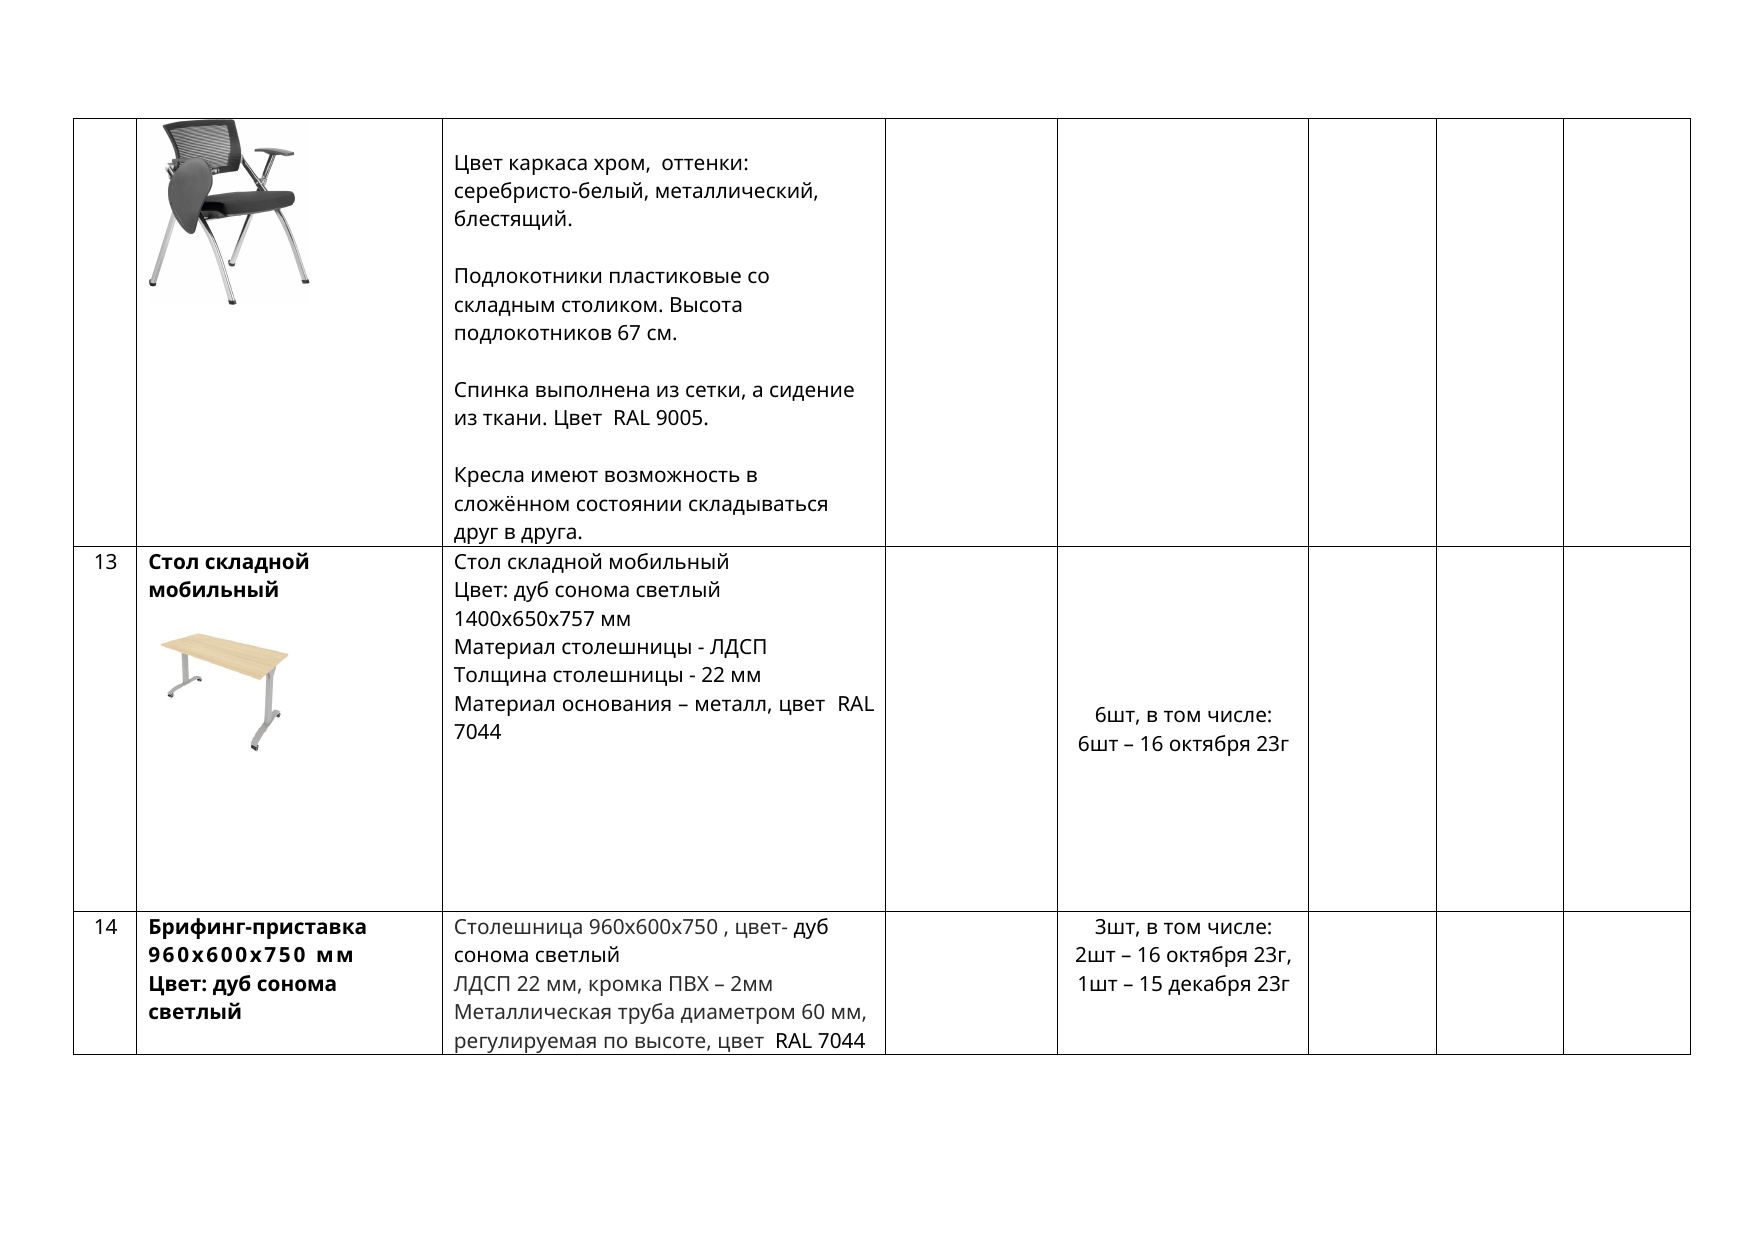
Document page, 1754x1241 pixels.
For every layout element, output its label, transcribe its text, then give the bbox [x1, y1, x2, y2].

table_cell [1564, 912, 1690, 1054]
picture [158, 632, 291, 755]
table_cell [1309, 912, 1436, 1054]
table_cell [1309, 547, 1436, 911]
table_cell [886, 547, 1057, 911]
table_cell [137, 119, 442, 546]
table_cell [1437, 119, 1563, 546]
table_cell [443, 912, 885, 1054]
table_cell 13 [74, 547, 136, 911]
table_cell [886, 912, 1057, 1054]
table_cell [137, 912, 442, 1054]
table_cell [1058, 119, 1308, 546]
table_cell [1437, 912, 1563, 1054]
table_cell [1564, 547, 1690, 911]
picture [148, 119, 310, 305]
table_cell [1564, 119, 1690, 546]
table_cell [1309, 119, 1436, 546]
table_cell [1437, 547, 1563, 911]
table_cell 14 [74, 912, 136, 1054]
table_cell 12 [74, 119, 136, 546]
table_cell 6шт, в том числе: 6шт – 16 октября 23г [1058, 547, 1308, 911]
table_cell Стол складной мобильный Цвет: дуб сонома светлый 1400х650х757 мм Материал столешницы - ЛДСП Толщина столешницы - 22 мм Материал основания – металл, цвет RAL 7044 [443, 547, 885, 911]
table_cell Стол складной мобильный [137, 547, 442, 911]
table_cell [1058, 912, 1308, 1054]
table_cell [886, 119, 1057, 546]
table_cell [443, 119, 885, 546]
